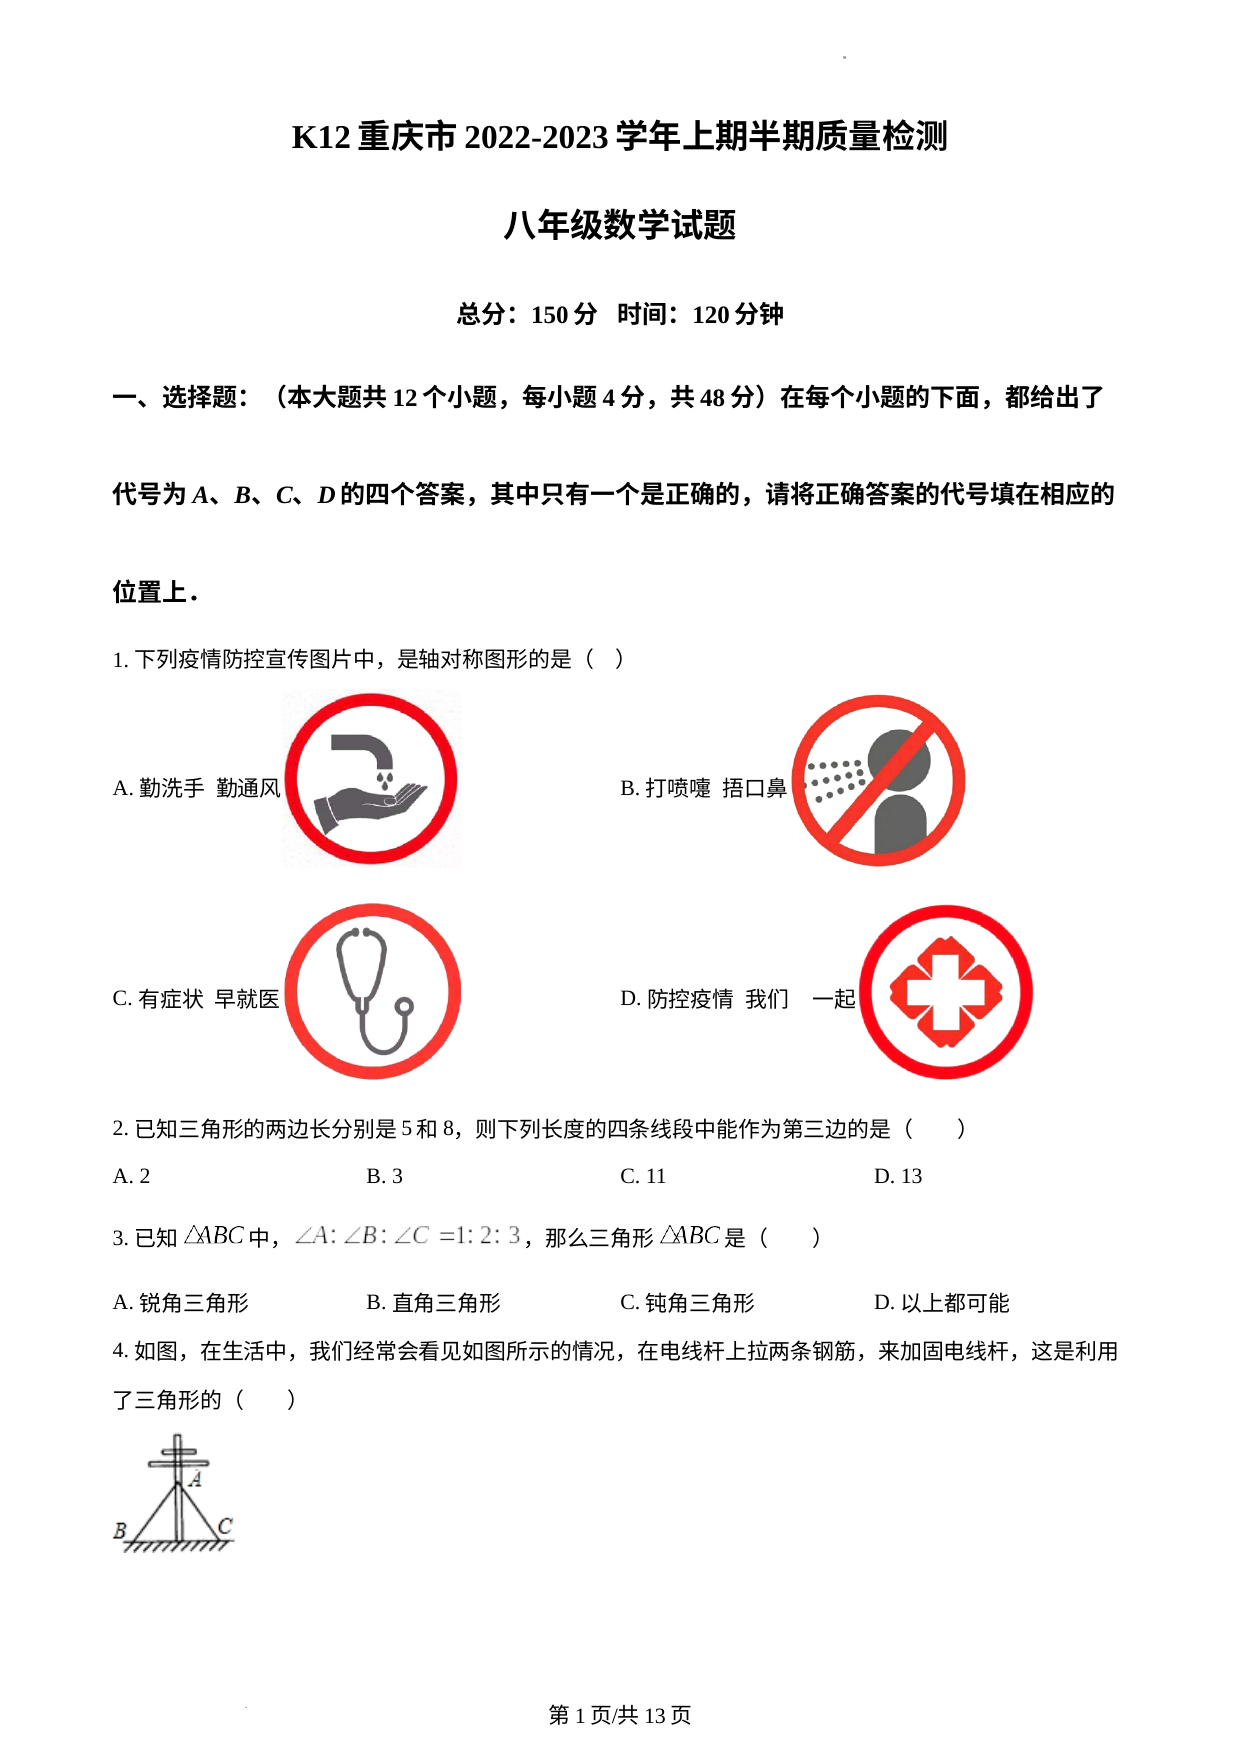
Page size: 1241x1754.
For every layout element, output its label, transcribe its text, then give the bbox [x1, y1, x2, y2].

picture [787, 691, 968, 868]
text K12重庆市2022-2023学年上期半期质量检测 [112, 102, 1128, 167]
text 1. 下列疫情防控宣传图片中，是轴对称图形的是（ ） [112, 641, 1128, 674]
picture [112, 1431, 238, 1553]
text 一、选择题：（本大题共12个小题，每小题4分，共48分）在每个小题的下面，都给出了代号为A、B、C、D的四个答案，其中只有一个是正确的，请将正确答案的代号填在相应的位置上． [112, 363, 1128, 623]
picture [281, 689, 462, 868]
text 八年级数学试题 [112, 191, 1128, 256]
text 3. 已知中，，那么三角形是（ ） [112, 1205, 1128, 1270]
text 4. 如图，在生活中，我们经常会看见如图所示的情况，在电线杆上拉两条钢筋，来加固电线杆，这是利用了三角形的（ ） [112, 1334, 1128, 1415]
text A. 锐角三角形 B. 直角三角形 C. 钝角三角形 D. 以上都可能 [112, 1286, 1128, 1318]
text 总分：150分 时间：120分钟 [112, 280, 1128, 345]
picture [855, 902, 1037, 1082]
picture [280, 900, 463, 1082]
text A. 2 B. 3 C. 11 D. 13 [112, 1159, 1128, 1192]
text 2. 已知三角形的两边长分别是5和8，则下列长度的四条线段中能作为第三边的是（ ） [112, 1111, 1128, 1144]
